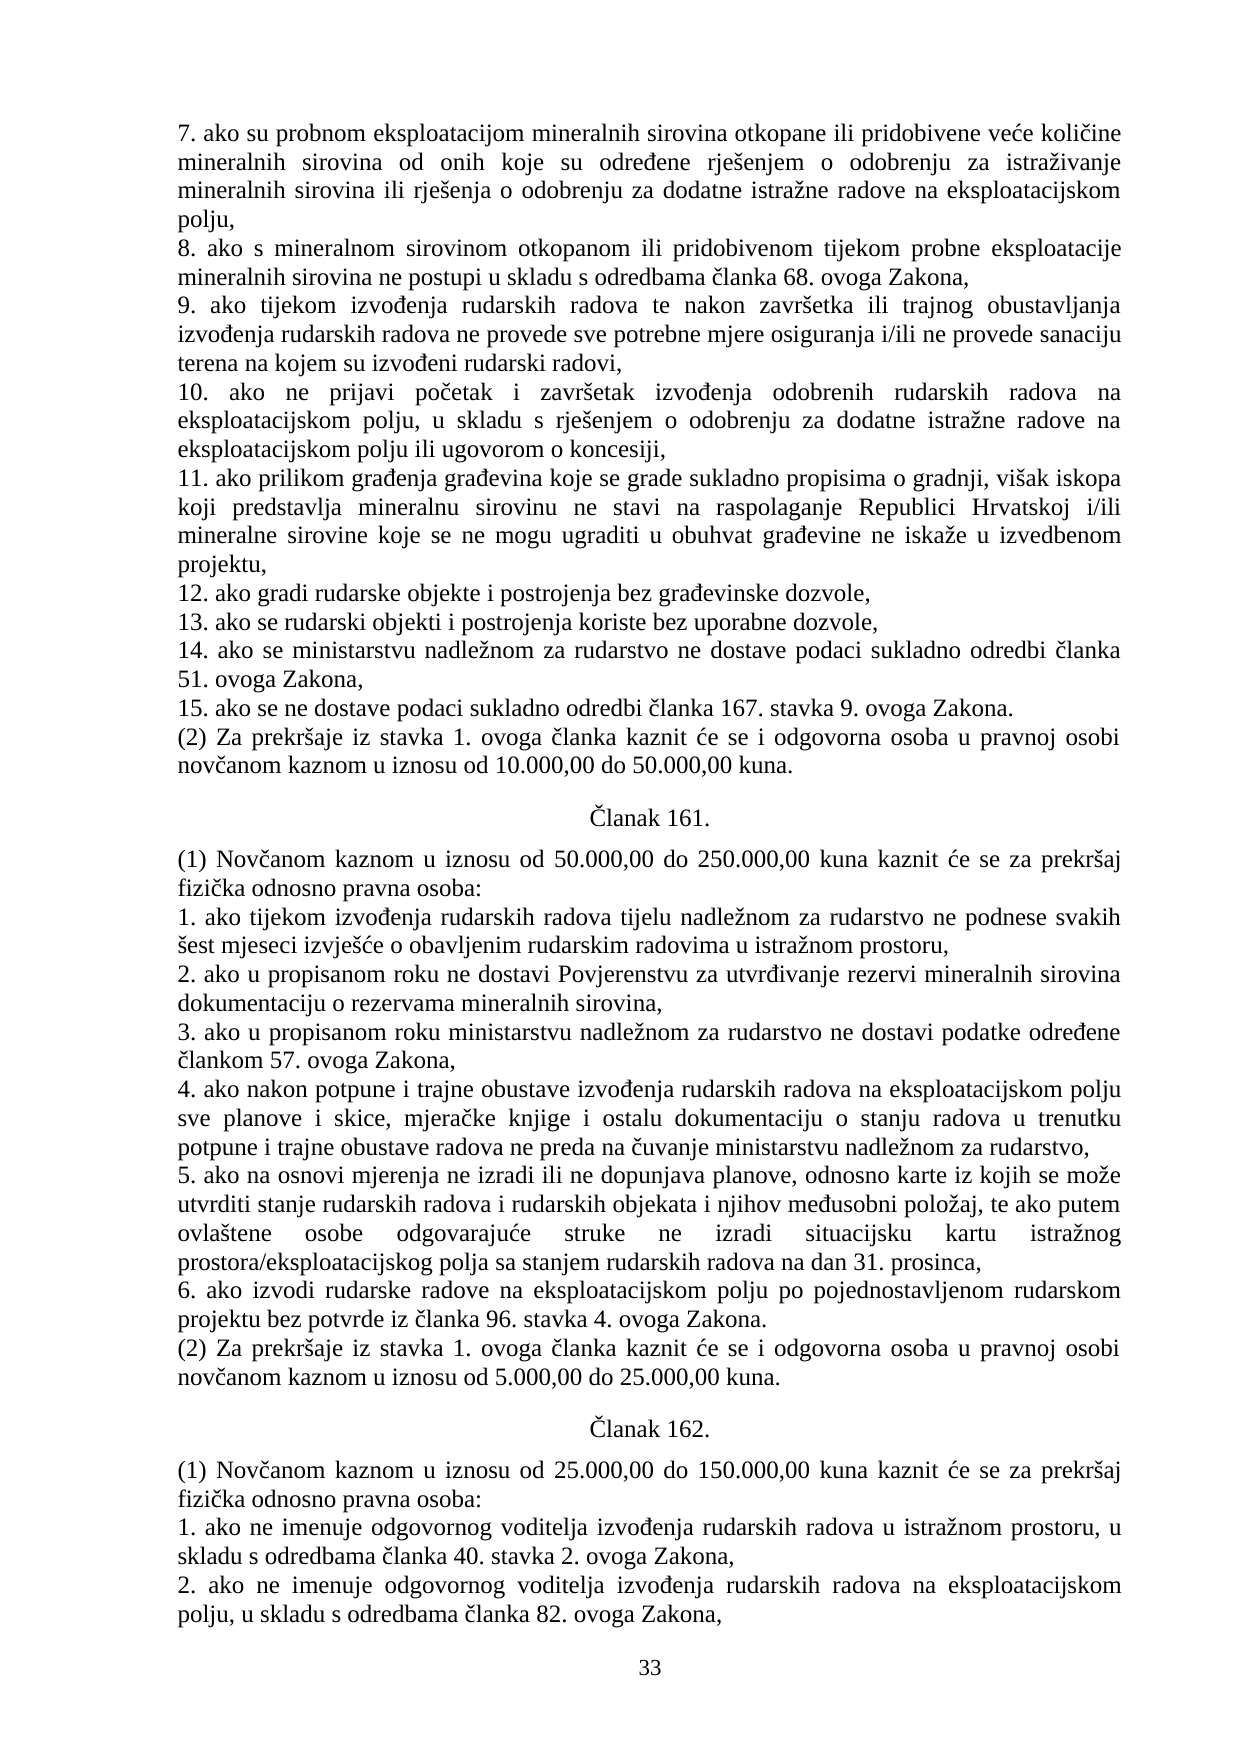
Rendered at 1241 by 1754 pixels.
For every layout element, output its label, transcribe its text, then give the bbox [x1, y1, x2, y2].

text 1. ako ne imenuje odgovornog voditelja izvođenja rudarskih radova u istražnom prostoru, u skladu s odredbama članka 40. stavka 2. ovoga Zakona, [177, 1512, 1122, 1570]
text 4. ako nakon potpune i trajne obustave izvođenja rudarskih radova na eksploatacijskom polju sve planove i skice, mjeračke knjige i ostalu dokumentaciju o stanju radova u trenutku potpune i trajne obustave radova ne preda na čuvanje ministarstvu nadležnom za rudarstvo, [177, 1074, 1122, 1160]
text 2. ako ne imenuje odgovornog voditelja izvođenja rudarskih radova na eksploatacijskom polju, u skladu s odredbama članka 82. ovoga Zakona, [177, 1570, 1122, 1627]
text 9. ako tijekom izvođenja rudarskih radova te nakon završetka ili trajnog obustavljanja izvođenja rudarskih radova ne provede sve potrebne mjere osiguranja i/ili ne provede sanaciju terena na kojem su izvođeni rudarski radovi, [177, 291, 1122, 377]
text 2. ako u propisanom roku ne dostavi Povjerenstvu za utvrđivanje rezervi mineralnih sirovina dokumentaciju o rezervama mineralnih sirovina, [177, 959, 1122, 1017]
text 13. ako se rudarski objekti i postrojenja koriste bez uporabne dozvole, [177, 607, 1122, 636]
text 7. ako su probnom eksploatacijom mineralnih sirovina otkopane ili pridobivene veće količine mineralnih sirovina od onih koje su određene rješenjem o odobrenju za istraživanje mineralnih sirovina ili rješenja o odobrenju za dodatne istražne radove na eksploatacijskom polju, [177, 118, 1122, 233]
text 14. ako se ministarstvu nadležnom za rudarstvo ne dostave podaci sukladno odredbi članka 51. ovoga Zakona, [177, 636, 1122, 693]
text 1. ako tijekom izvođenja rudarskih radova tijelu nadležnom za rudarstvo ne podnese svakih šest mjeseci izvješće o obavljenim rudarskim radovima u istražnom prostoru, [177, 902, 1122, 959]
text (1) Novčanom kaznom u iznosu od 50.000,00 do 250.000,00 kuna kaznit će se za prekršaj fizička odnosno pravna osoba: [177, 844, 1122, 902]
text 12. ako gradi rudarske objekte i postrojenja bez građevinske dozvole, [177, 578, 1122, 607]
text 3. ako u propisanom roku ministarstvu nadležnom za rudarstvo ne dostavi podatke određene člankom 57. ovoga Zakona, [177, 1017, 1122, 1074]
text (2) Za prekršaje iz stavka 1. ovoga članka kaznit će se i odgovorna osoba u pravnoj osobi novčanom kaznom u iznosu od 10.000,00 do 50.000,00 kuna. [177, 722, 1122, 779]
text (2) Za prekršaje iz stavka 1. ovoga članka kaznit će se i odgovorna osoba u pravnoj osobi novčanom kaznom u iznosu od 5.000,00 do 25.000,00 kuna. [177, 1333, 1122, 1390]
text 10. ako ne prijavi početak i završetak izvođenja odobrenih rudarskih radova na eksploatacijskom polju, u skladu s rješenjem o odobrenju za dodatne istražne radove na eksploatacijskom polju ili ugovorom o koncesiji, [177, 377, 1122, 463]
text 6. ako izvodi rudarske radove na eksploatacijskom polju po pojednostavljenom rudarskom projektu bez potvrde iz članka 96. stavka 4. ovoga Zakona. [177, 1275, 1122, 1333]
text 11. ako prilikom građenja građevina koje se grade sukladno propisima o gradnji, višak iskopa koji predstavlja mineralnu sirovinu ne stavi na raspolaganje Republici Hrvatskoj i/ili mineralne sirovine koje se ne mogu ugraditi u obuhvat građevine ne iskaže u izvedbenom projektu, [177, 463, 1122, 578]
text (1) Novčanom kaznom u iznosu od 25.000,00 do 150.000,00 kuna kaznit će se za prekršaj fizička odnosno pravna osoba: [177, 1455, 1122, 1512]
text Članak 162. [177, 1414, 1122, 1442]
text 5. ako na osnovi mjerenja ne izradi ili ne dopunjava planove, odnosno karte iz kojih se može utvrditi stanje rudarskih radova i rudarskih objekata i njihov međusobni položaj, te ako putem ovlaštene osobe odgovarajuće struke ne izradi situacijsku kartu istražnog prostora/eksploatacijskog polja sa stanjem rudarskih radova na dan 31. prosinca, [177, 1160, 1122, 1275]
text 8. ako s mineralnom sirovinom otkopanom ili pridobivenom tijekom probne eksploatacije mineralnih sirovina ne postupi u skladu s odredbama članka 68. ovoga Zakona, [177, 233, 1122, 291]
text Članak 161. [177, 803, 1122, 832]
text 15. ako se ne dostave podaci sukladno odredbi članka 167. stavka 9. ovoga Zakona. [177, 693, 1122, 722]
